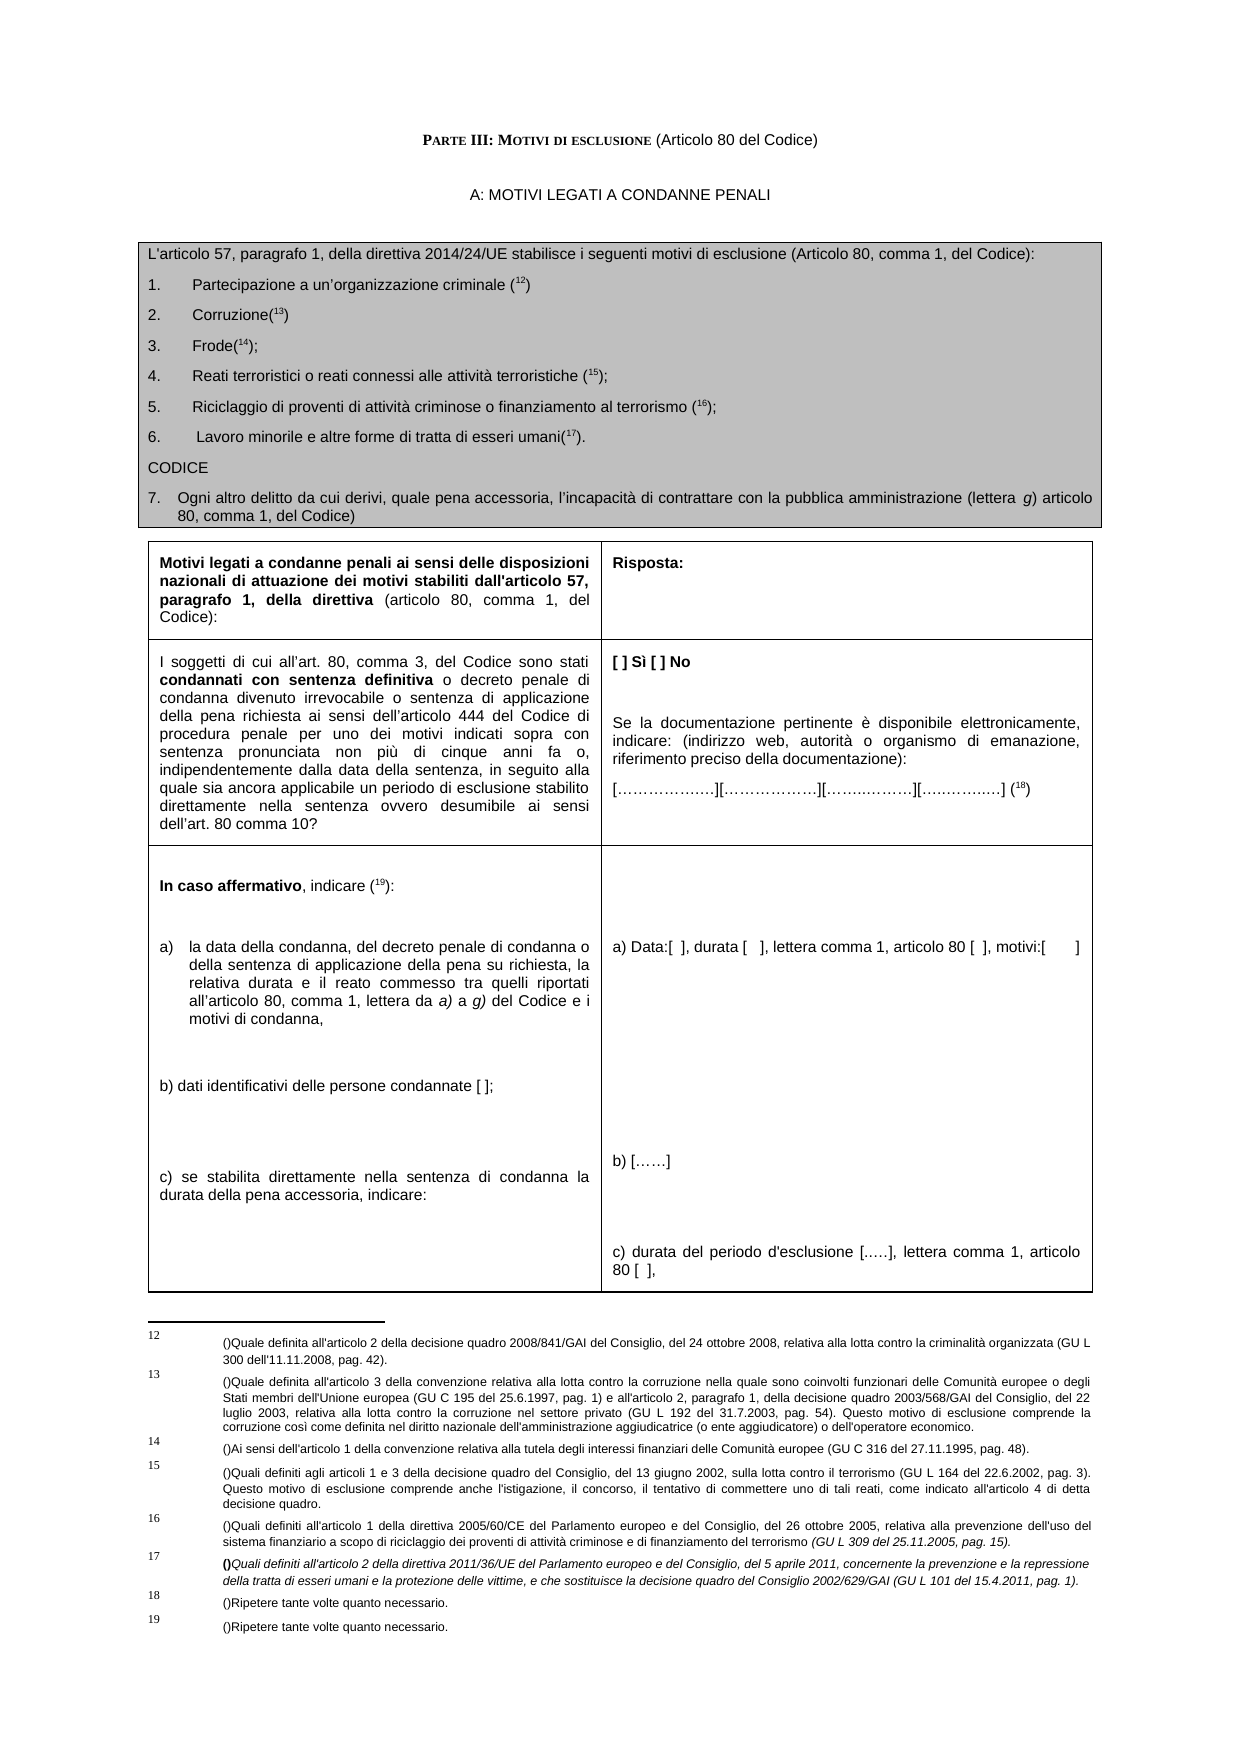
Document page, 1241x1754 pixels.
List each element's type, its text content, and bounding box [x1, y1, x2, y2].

table_cell a) Data:[ ], durata [ ], lettera comma 1, articolo 80 [ ], motivi:[ ] b) [……] c) durata del periodo d'esclusione [..…], lettera comma 1, articolo 80 [ ], [602, 846, 1092, 1291]
title A: Motivi legati a condanne penali [148, 186, 1093, 204]
table_cell I soggetti di cui all’art. 80, comma 3, del Codice sono stati condannati con sentenza definitiva o decreto penale di condanna divenuto irrevocabile o sentenza di applicazione della pena richiesta ai sensi dell’articolo 444 del Codice di procedura penale per uno dei motivi indicati sopra con sentenza pronunciata non più di cinque anni fa o, indipendentemente dalla data della sentenza, in seguito alla quale sia ancora applicabile un periodo di esclusione stabilito direttamente nella sentenza ovvero desumibile ai sensi dell’art. 80 comma 10? [149, 640, 601, 845]
text Ogni altro delitto da cui derivi, quale pena accessoria, l’incapacità di contrattare con la pubblica amministrazione (lettera g) articolo 80, comma 1, del Codice) [139, 486, 1101, 527]
title Parte III: Motivi di esclusione (Articolo 80 del Codice) [148, 131, 1093, 149]
text Riciclaggio di proventi di attività criminose o finanziamento al terrorismo (); [139, 394, 1101, 415]
text L'articolo 57, paragrafo 1, della direttiva 2014/24/UE stabilisce i seguenti motivi di esclusione (Articolo 80, comma 1, del Codice): [139, 243, 1101, 263]
text Reati terroristici o reati connessi alle attività terroristiche (); [139, 364, 1101, 385]
table_header Motivi legati a condanne penali ai sensi delle disposizioni nazionali di attuazione dei motivi stabiliti dall'articolo 57, paragrafo 1, della direttiva (articolo 80, comma 1, del Codice): [149, 542, 601, 639]
table_cell In caso affermativo, indicare (): la data della condanna, del decreto penale di condanna o della sentenza di applicazione della pena su richiesta, la relativa durata e il reato commesso tra quelli riportati all’articolo 80, comma 1, lettera da a) a g) del Codice e i motivi di condanna, b) dati identificativi delle persone condannate [ ]; c) se stabilita direttamente nella sentenza di condanna la durata della pena accessoria, indicare: [149, 846, 601, 1291]
list Partecipazione a un’organizzazione criminale () [139, 272, 1101, 293]
text Frode(); [139, 333, 1101, 354]
text Lavoro minorile e altre forme di tratta di esseri umani(). [139, 425, 1101, 446]
table_cell [ ] Sì [ ] No Se la documentazione pertinente è disponibile elettronicamente, indicare: (indirizzo web, autorità o organismo di emanazione, riferimento preciso della documentazione): […………….…][………………][……..………][…..……..…] () [602, 640, 1092, 845]
table_header Risposta: [602, 542, 1092, 639]
list CODICE [139, 455, 1101, 476]
text Corruzione() [139, 303, 1101, 324]
